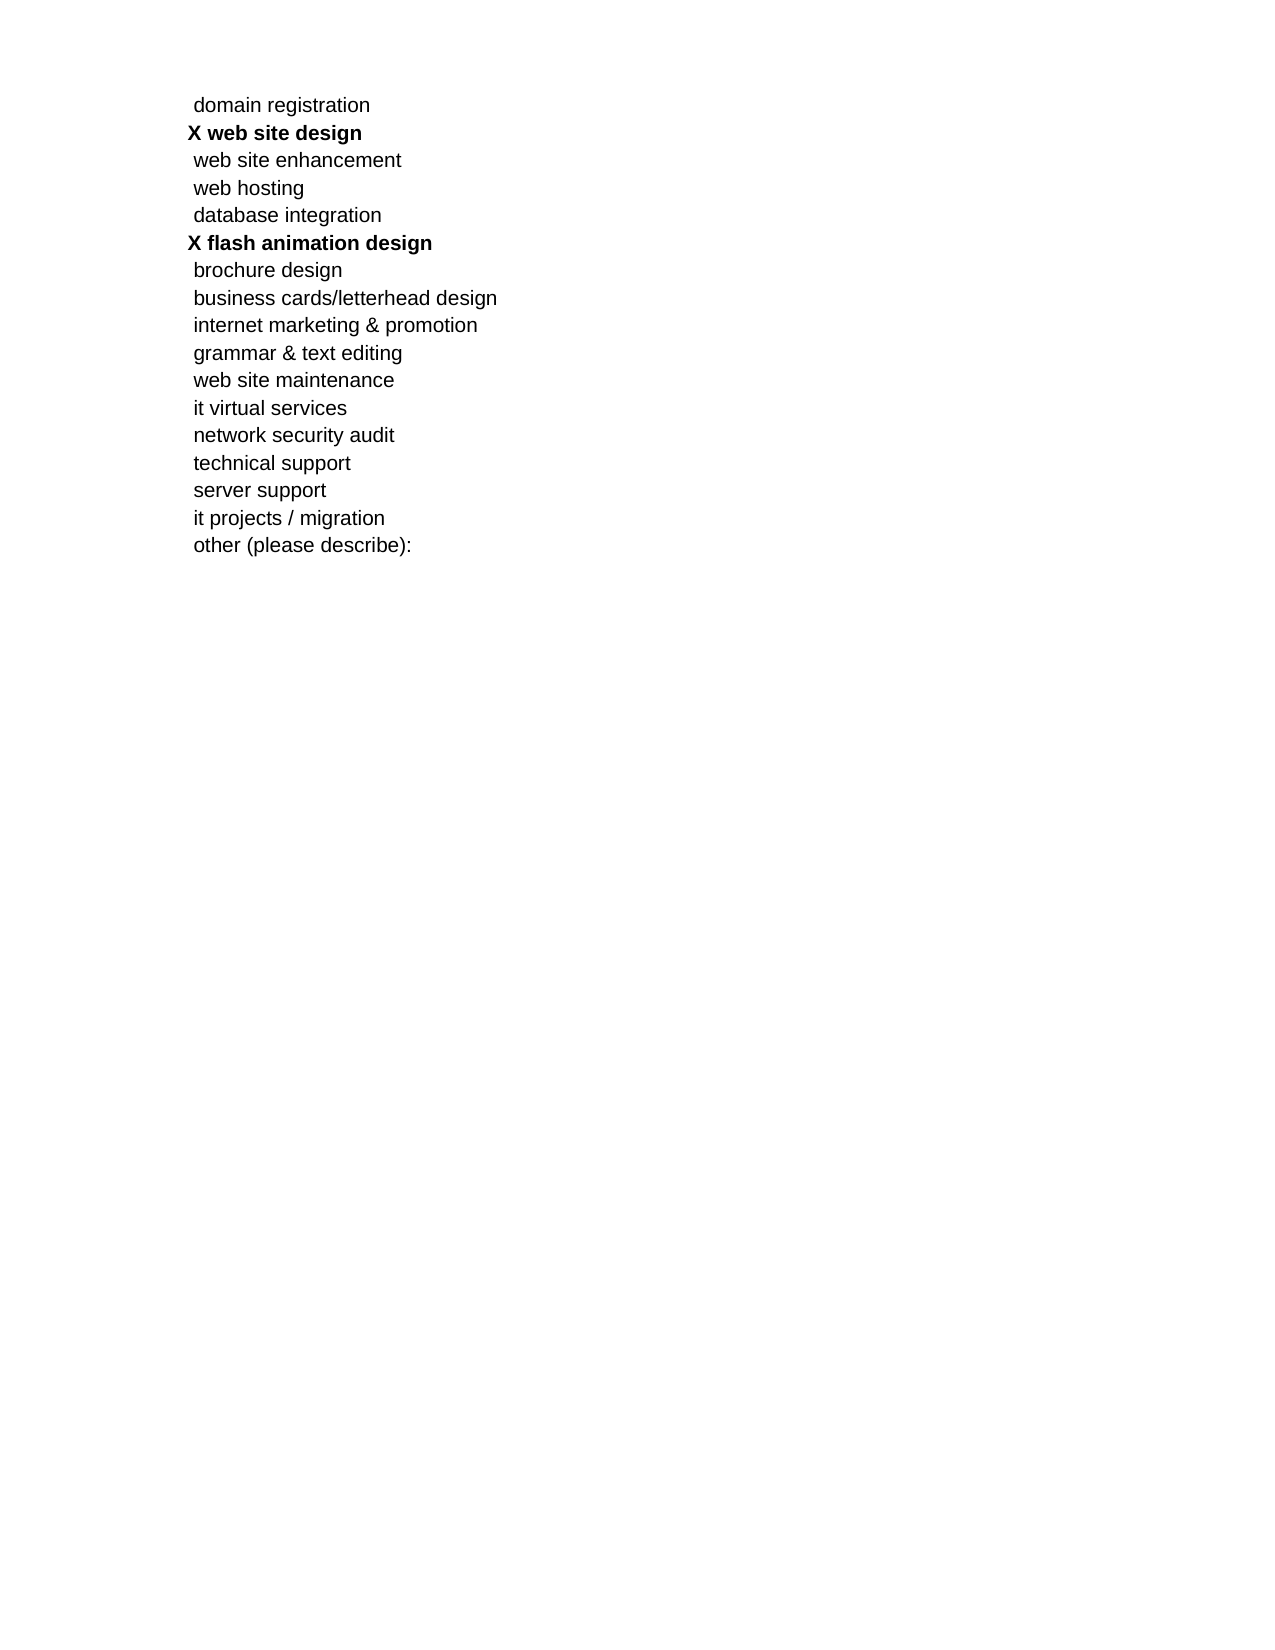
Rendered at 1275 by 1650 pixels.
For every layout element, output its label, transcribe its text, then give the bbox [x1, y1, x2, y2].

list web hosting [187, 176, 1200, 199]
list business cards/letterhead design [187, 286, 1200, 309]
list other (please describe): [150, 533, 1200, 557]
list technical support [187, 451, 1200, 474]
list grammar & text editing [187, 341, 1200, 364]
list database integration [187, 203, 1200, 227]
list network security audit [187, 423, 1200, 447]
list domain registration [187, 93, 1200, 117]
list it virtual services [187, 396, 1200, 419]
list X web site design [187, 121, 1200, 144]
list it projects / migration [187, 506, 1200, 529]
list internet marketing & promotion [187, 313, 1200, 337]
list server support [187, 478, 1200, 502]
list web site enhancement [187, 148, 1200, 172]
list X flash animation design [187, 231, 1200, 254]
list web site maintenance [187, 368, 1200, 392]
list brochure design [187, 258, 1200, 282]
